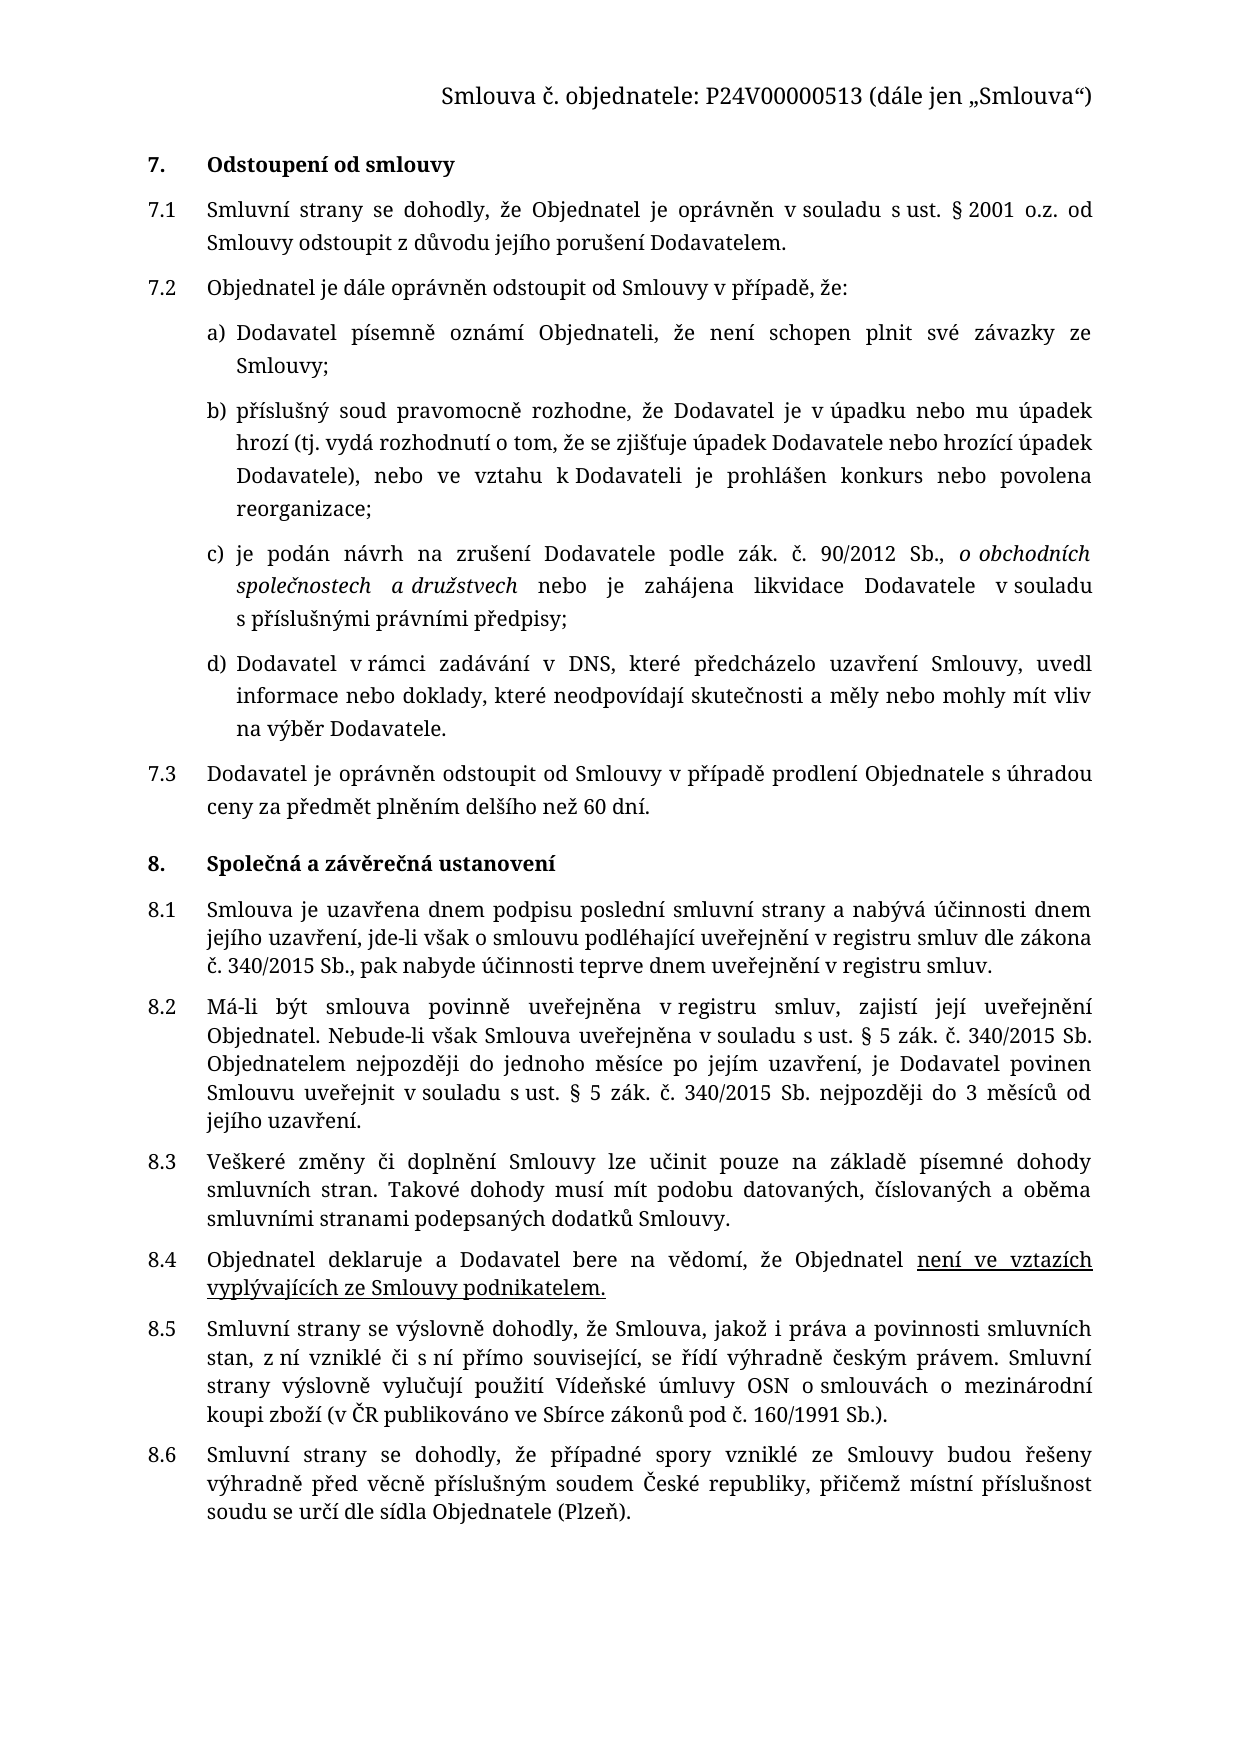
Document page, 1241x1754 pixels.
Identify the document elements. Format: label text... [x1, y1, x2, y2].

list Smluvní strany se dohodly, že případné spory vzniklé ze Smlouvy budou řešeny výhradně před věcně příslušným soudem České republiky, přičemž místní příslušnost soudu se určí dle sídla Objednatele (Plzeň). [148, 1441, 1093, 1526]
list Objednatel je dále oprávněn odstoupit od Smlouvy v případě, že: [148, 273, 1093, 301]
list Smluvní strany se dohodly, že Objednatel je oprávněn v souladu s ust. § 2001 o.z. od Smlouvy odstoupit z důvodu jejího porušení Dodavatelem. [148, 195, 1093, 256]
list Dodavatel je oprávněn odstoupit od Smlouvy v případě prodlení Objednatele s úhradou ceny za předmět plněním delšího než 60 dní. [148, 759, 1093, 820]
list Má-li být smlouva povinně uveřejněna v registru smluv, zajistí její uveřejnění Objednatel. Nebude-li však Smlouva uveřejněna v souladu s ust. § 5 zák. č. 340/2015 Sb. Objednatelem nejpozději do jednoho měsíce po jejím uzavření, je Dodavatel povinen Smlouvu uveřejnit v souladu s ust. § 5 zák. č. 340/2015 Sb. nejpozději do 3 měsíců od jejího uzavření. [148, 992, 1093, 1135]
list Smluvní strany se výslovně dohodly, že Smlouva, jakož i práva a povinnosti smluvních stan, z ní vzniklé či s ní přímo související, se řídí výhradně českým právem. Smluvní strany výslovně vylučují použití Vídeňské úmluvy OSN o smlouvách o mezinárodní koupi zboží (v ČR publikováno ve Sbírce zákonů pod č. 160/1991 Sb.). [148, 1314, 1093, 1428]
list Společná a závěrečná ustanovení [148, 849, 1093, 878]
list Smlouva je uzavřena dnem podpisu poslední smluvní strany a nabývá účinnosti dnem jejího uzavření, jde-li však o smlouvu podléhající uveřejnění v registru smluv dle zákona č. 340/2015 Sb., pak nabyde účinnosti teprve dnem uveřejnění v registru smluv. [148, 895, 1093, 980]
list Odstoupení od smlouvy [148, 150, 1093, 179]
list příslušný soud pravomocně rozhodne, že Dodavatel je v úpadku nebo mu úpadek hrozí (tj. vydá rozhodnutí o tom, že se zjišťuje úpadek Dodavatele nebo hrozící úpadek Dodavatele), nebo ve vztahu k Dodavateli je prohlášen konkurs nebo povolena reorganizace; [207, 396, 1093, 522]
list Dodavatel písemně oznámí Objednateli, že není schopen plnit své závazky ze Smlouvy; [207, 318, 1093, 379]
list Objednatel deklaruje a Dodavatel bere na vědomí, že Objednatel není ve vztazích vyplývajících ze Smlouvy podnikatelem. [148, 1245, 1093, 1302]
list Dodavatel v rámci zadávání v DNS, které předcházelo uzavření Smlouvy, uvedl informace nebo doklady, které neodpovídají skutečnosti a měly nebo mohly mít vliv na výběr Dodavatele. [207, 649, 1093, 743]
list je podán návrh na zrušení Dodavatele podle zák. č. 90/2012 Sb., o obchodních společnostech a družstvech nebo je zahájena likvidace Dodavatele v souladu s příslušnými právními předpisy; [207, 539, 1093, 632]
list Veškeré změny či doplnění Smlouvy lze učinit pouze na základě písemné dohody smluvních stran. Takové dohody musí mít podobu datovaných, číslovaných a oběma smluvními stranami podepsaných dodatků Smlouvy. [148, 1147, 1093, 1232]
